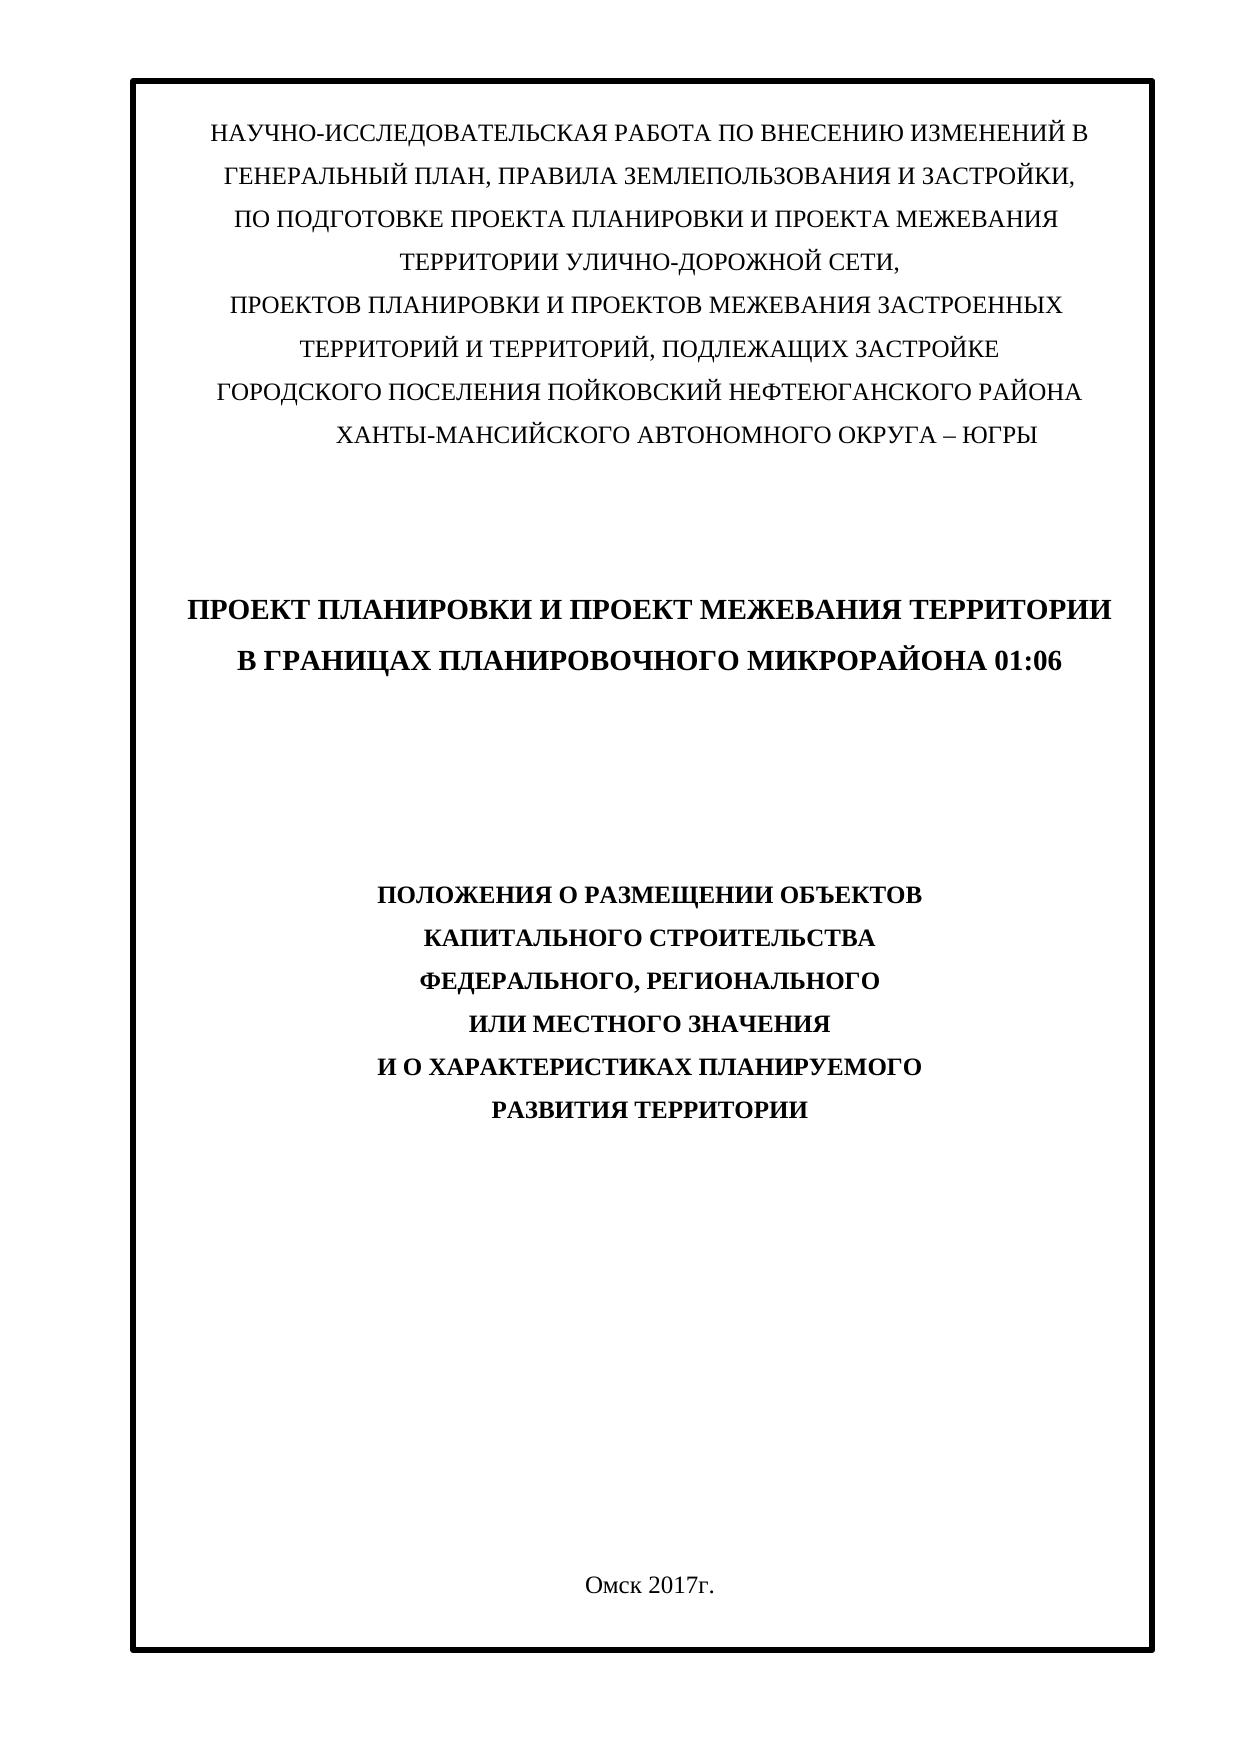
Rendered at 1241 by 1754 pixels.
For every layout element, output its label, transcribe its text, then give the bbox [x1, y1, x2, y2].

text Положения о размещении объектов [148, 880, 1149, 909]
text Омск 2017г. [148, 1570, 1149, 1599]
text и о характеристиках планируемого [148, 1052, 1149, 1081]
text В ГРАНИЦАХ ПЛАНИРОВОЧНОГО микрорайона 01:06 [148, 643, 1149, 676]
text федерального, регионального [148, 966, 1149, 995]
text капитального строительства [148, 923, 1149, 952]
text развития территории [148, 1096, 1149, 1124]
text ПО ПОДГОТОВКЕ ПРОЕКТА ПЛАНИРОВКИ И ПРОЕКТА МЕЖЕВАНИЯ ТЕРРИТОРИИ УЛИЧНО-ДОРОЖНОЙ СЕТИ, [148, 204, 1149, 276]
text ГОРОДСКОГО ПОСЕЛЕНИЯ ПОЙКОВСКИЙ НЕФТЕЮГАНСКОГО РАЙОНА [148, 377, 1149, 406]
text проект планировки И проект Межевания ТЕРРИТОРИИ [148, 592, 1149, 626]
text ХАНТЫ-МАНСИЙСКОГО АВТОНОМНОГО ОКРУГА – ЮГРЫ [222, 420, 1149, 449]
text ПРОЕКТОВ ПЛАНИРОВКИ И ПРОЕКТОВ МЕЖЕВАНИЯ ЗАСТРОЕННЫХ ТЕРРИТОРИЙ И ТЕРРИТОРИЙ, ПОДЛЕЖАЩИХ ЗАСТРОЙКЕ [148, 291, 1149, 362]
text или местного значения [148, 1009, 1149, 1038]
text НАУЧНО-ИССЛЕДОВАТЕЛЬСКАЯ РАБОТА ПО ВНЕСЕНИЮ ИЗМЕНЕНИЙ В ГЕНЕРАЛЬНЫЙ ПЛАН, ПРАВИЛА ЗЕМЛЕПОЛЬЗОВАНИЯ И ЗАСТРОЙКИ, [148, 118, 1149, 190]
